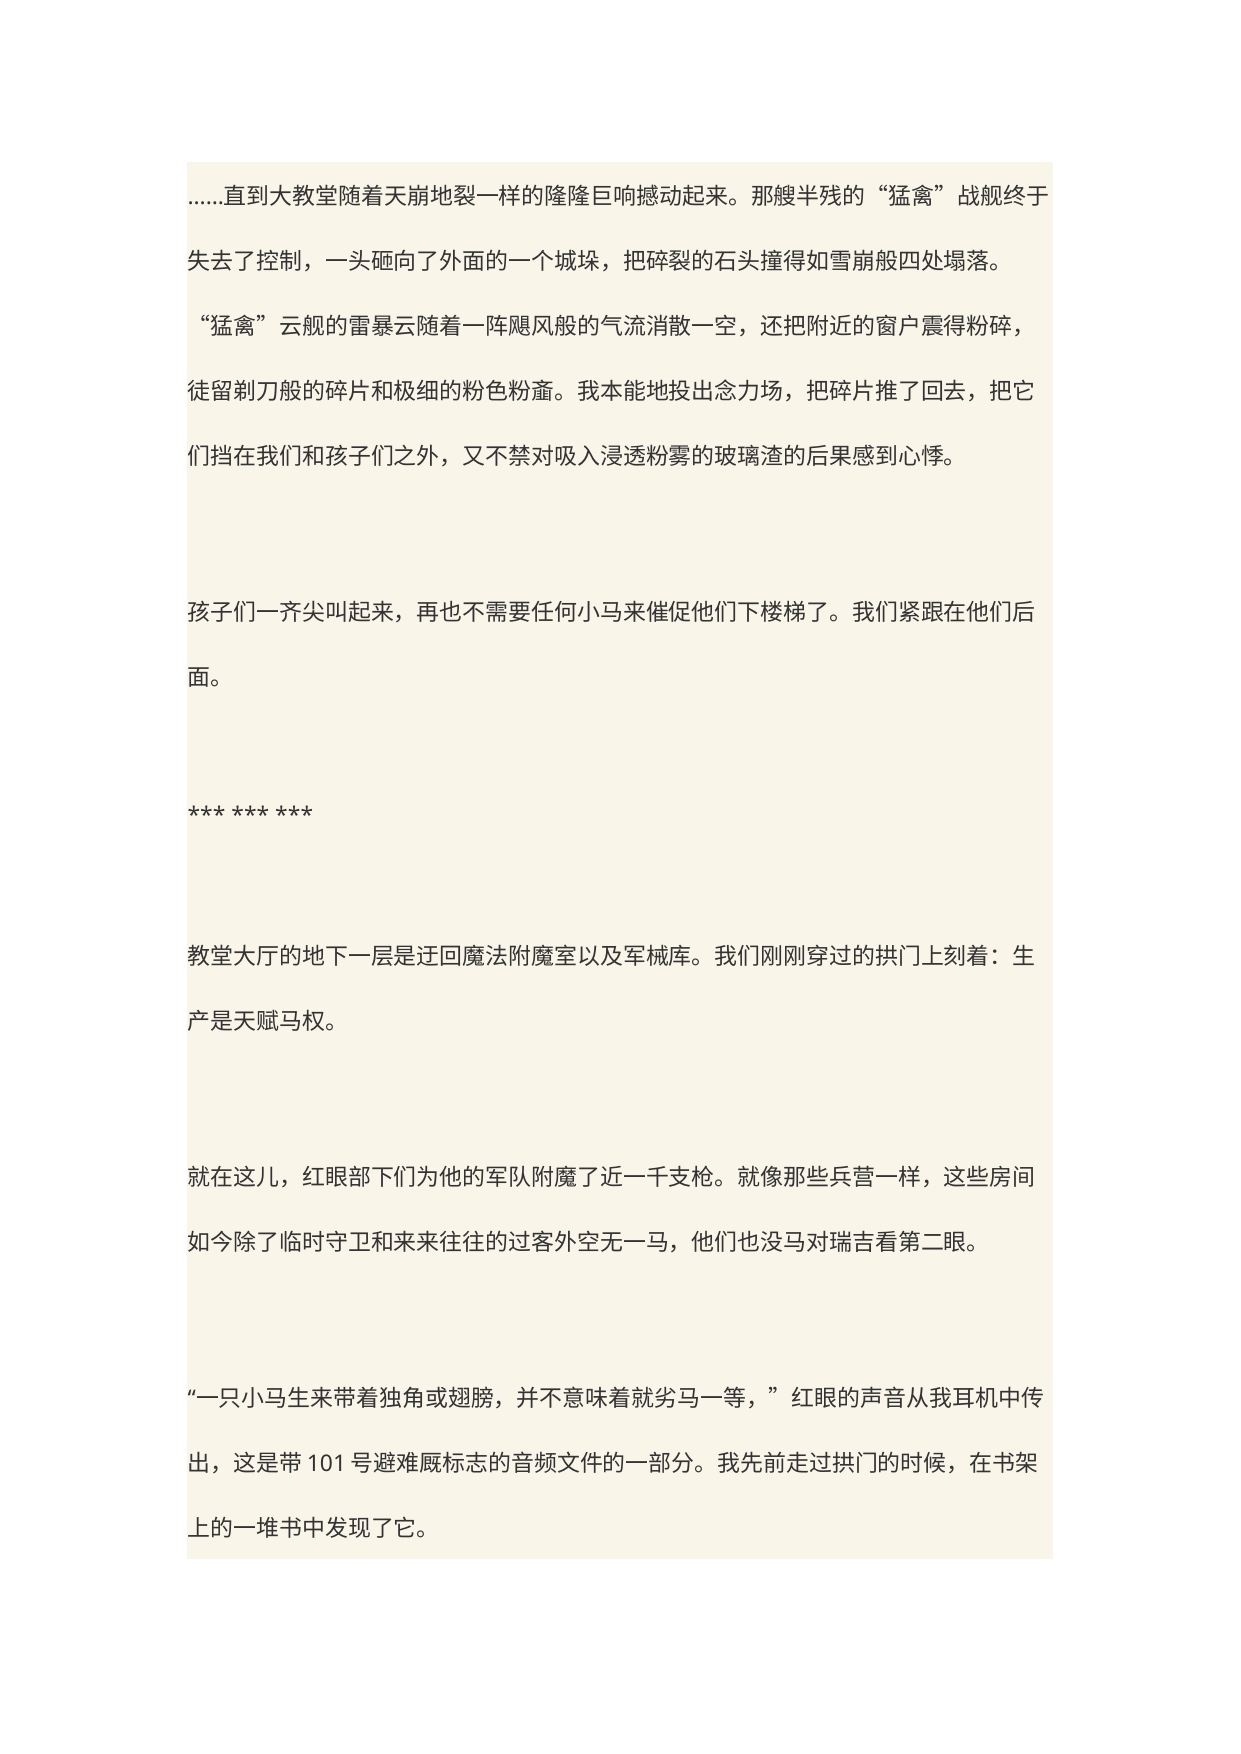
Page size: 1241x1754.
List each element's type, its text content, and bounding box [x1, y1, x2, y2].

text 教堂大厅的地下一层是迂回魔法附魔室以及军械库。我们刚刚穿过的拱门上刻着：生产是天赋马权。 [187, 922, 1053, 1052]
text 就在这儿，红眼部下们为他的军队附魔了近一千支枪。就像那些兵营一样，这些房间如今除了临时守卫和来来往往的过客外空无一马，他们也没马对瑞吉看第二眼。 [187, 1143, 1053, 1273]
text ……直到大教堂随着天崩地裂一样的隆隆巨响撼动起来。那艘半残的“猛禽”战舰终于失去了控制，一头砸向了外面的一个城垛，把碎裂的石头撞得如雪崩般四处塌落。“猛禽”云舰的雷暴云随着一阵飓风般的气流消散一空，还把附近的窗户震得粉碎，徒留剃刀般的碎片和极细的粉色粉齑。我本能地投出念力场，把碎片推了回去，把它们挡在我们和孩子们之外，又不禁对吸入浸透粉雾的玻璃渣的后果感到心悸。 [187, 162, 1053, 487]
text “一只小马生来带着独角或翅膀，并不意味着就劣马一等，”红眼的声音从我耳机中传出，这是带101号避难厩标志的音频文件的一部分。我先前走过拱门的时候，在书架上的一堆书中发现了它。 [187, 1364, 1053, 1559]
text 孩子们一齐尖叫起来，再也不需要任何小马来催促他们下楼梯了。我们紧跟在他们后面。 [187, 578, 1053, 708]
text *** *** *** [187, 799, 1053, 831]
